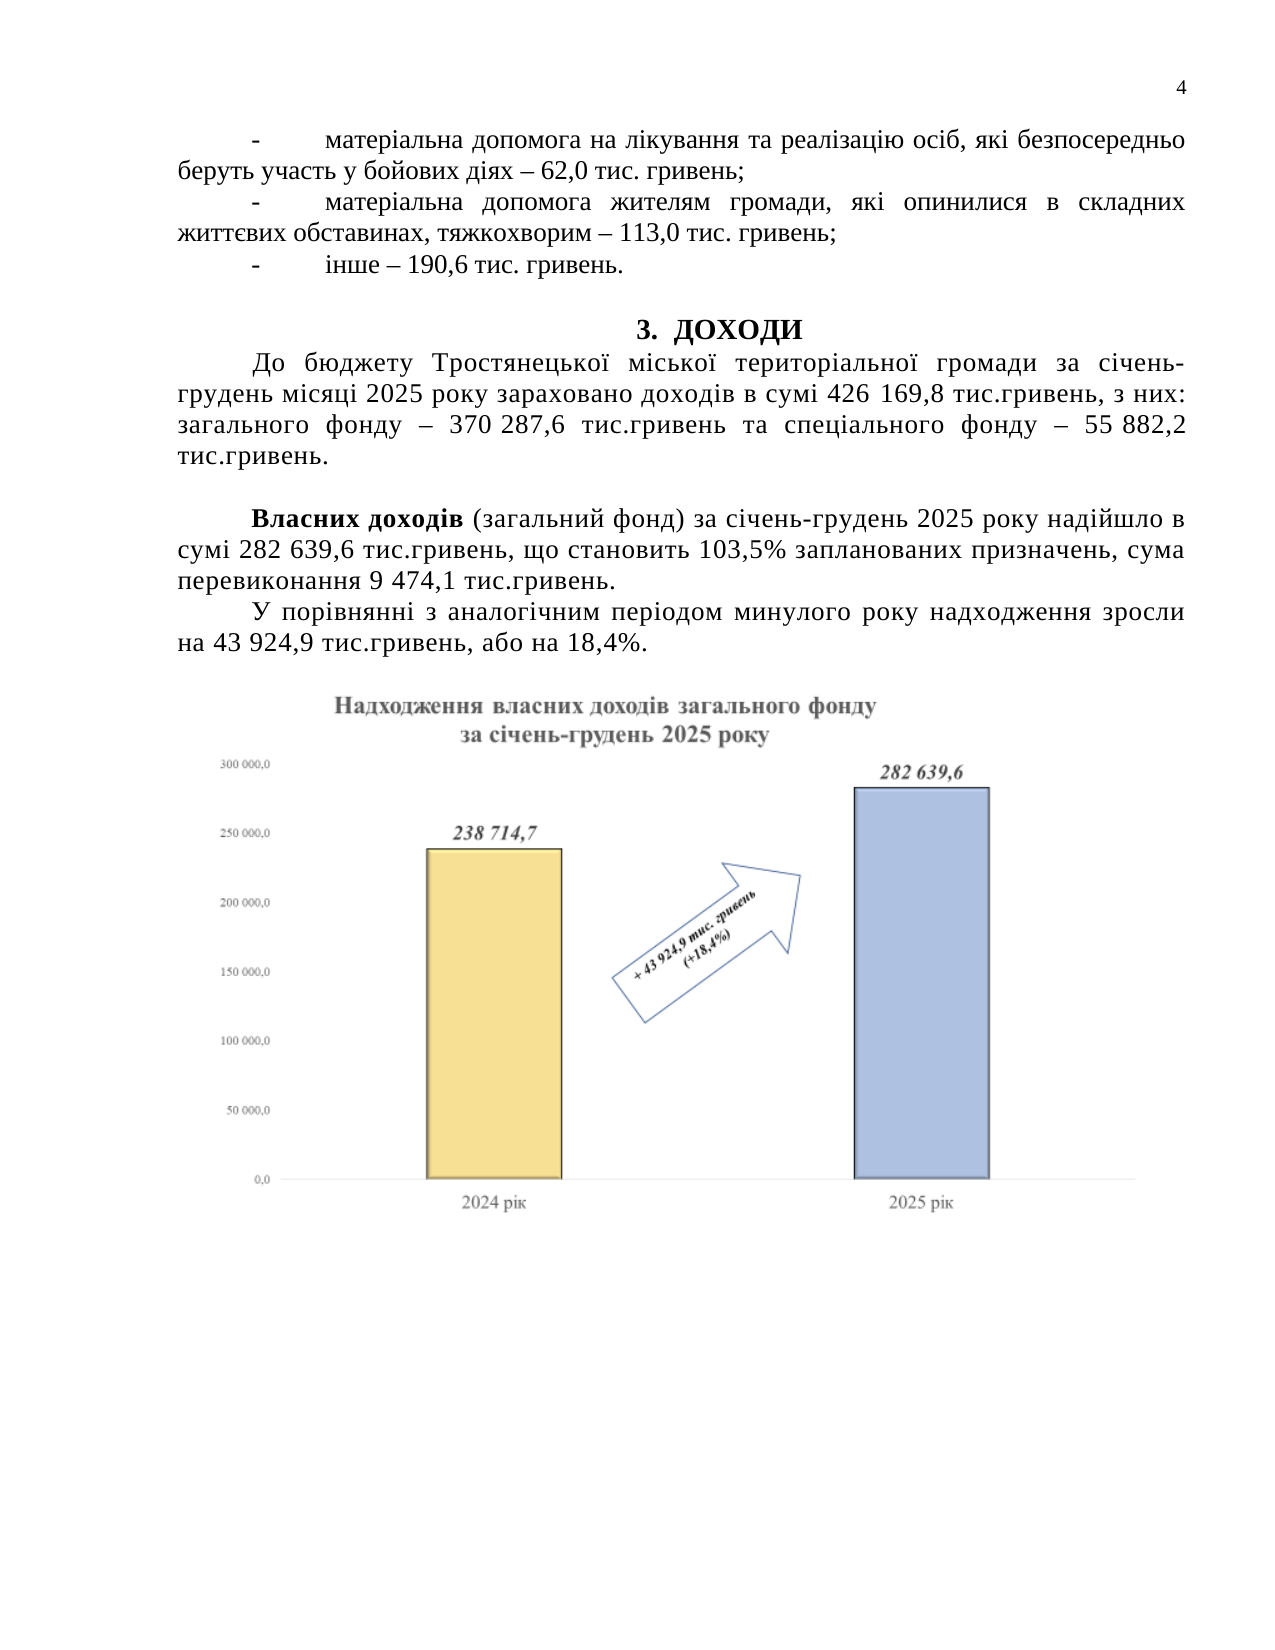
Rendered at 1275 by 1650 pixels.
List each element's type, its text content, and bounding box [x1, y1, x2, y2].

text У порівнянні з аналогічним періодом минулого року надходження зросли на 43 924,9 тис.гривень, або на 18,4%. [177, 595, 1186, 657]
text Власних доходів (загальний фонд) за січень-грудень 2025 року надійшло в сумі 282 639,6 тис.гривень, що становить 103,5% запланованих призначень, сума перевиконання 9 474,1 тис.гривень. [177, 502, 1186, 595]
list ДОХОДИ [252, 312, 1186, 346]
list матеріальна допомога на лікування та реалізацію осіб, які безпосередньо беруть участь у бойових діях – 62,0 тис. гривень; [177, 123, 1186, 185]
list матеріальна допомога жителям громади, які опинилися в складних життєвих обставинах, тяжкохворим – 113,0 тис. гривень; [177, 185, 1186, 248]
picture [177, 657, 1178, 1220]
list інше – 190,6 тис. гривень. [177, 248, 1186, 279]
text До бюджету Тростянецької міської територіальної громади за січень-грудень місяці 2025 року зараховано доходів в сумі 426 169,8 тис.гривень, з них: загального фонду – 370 287,6 тис.гривень та спеціального фонду – 55 882,2 тис.гривень. [177, 346, 1186, 471]
